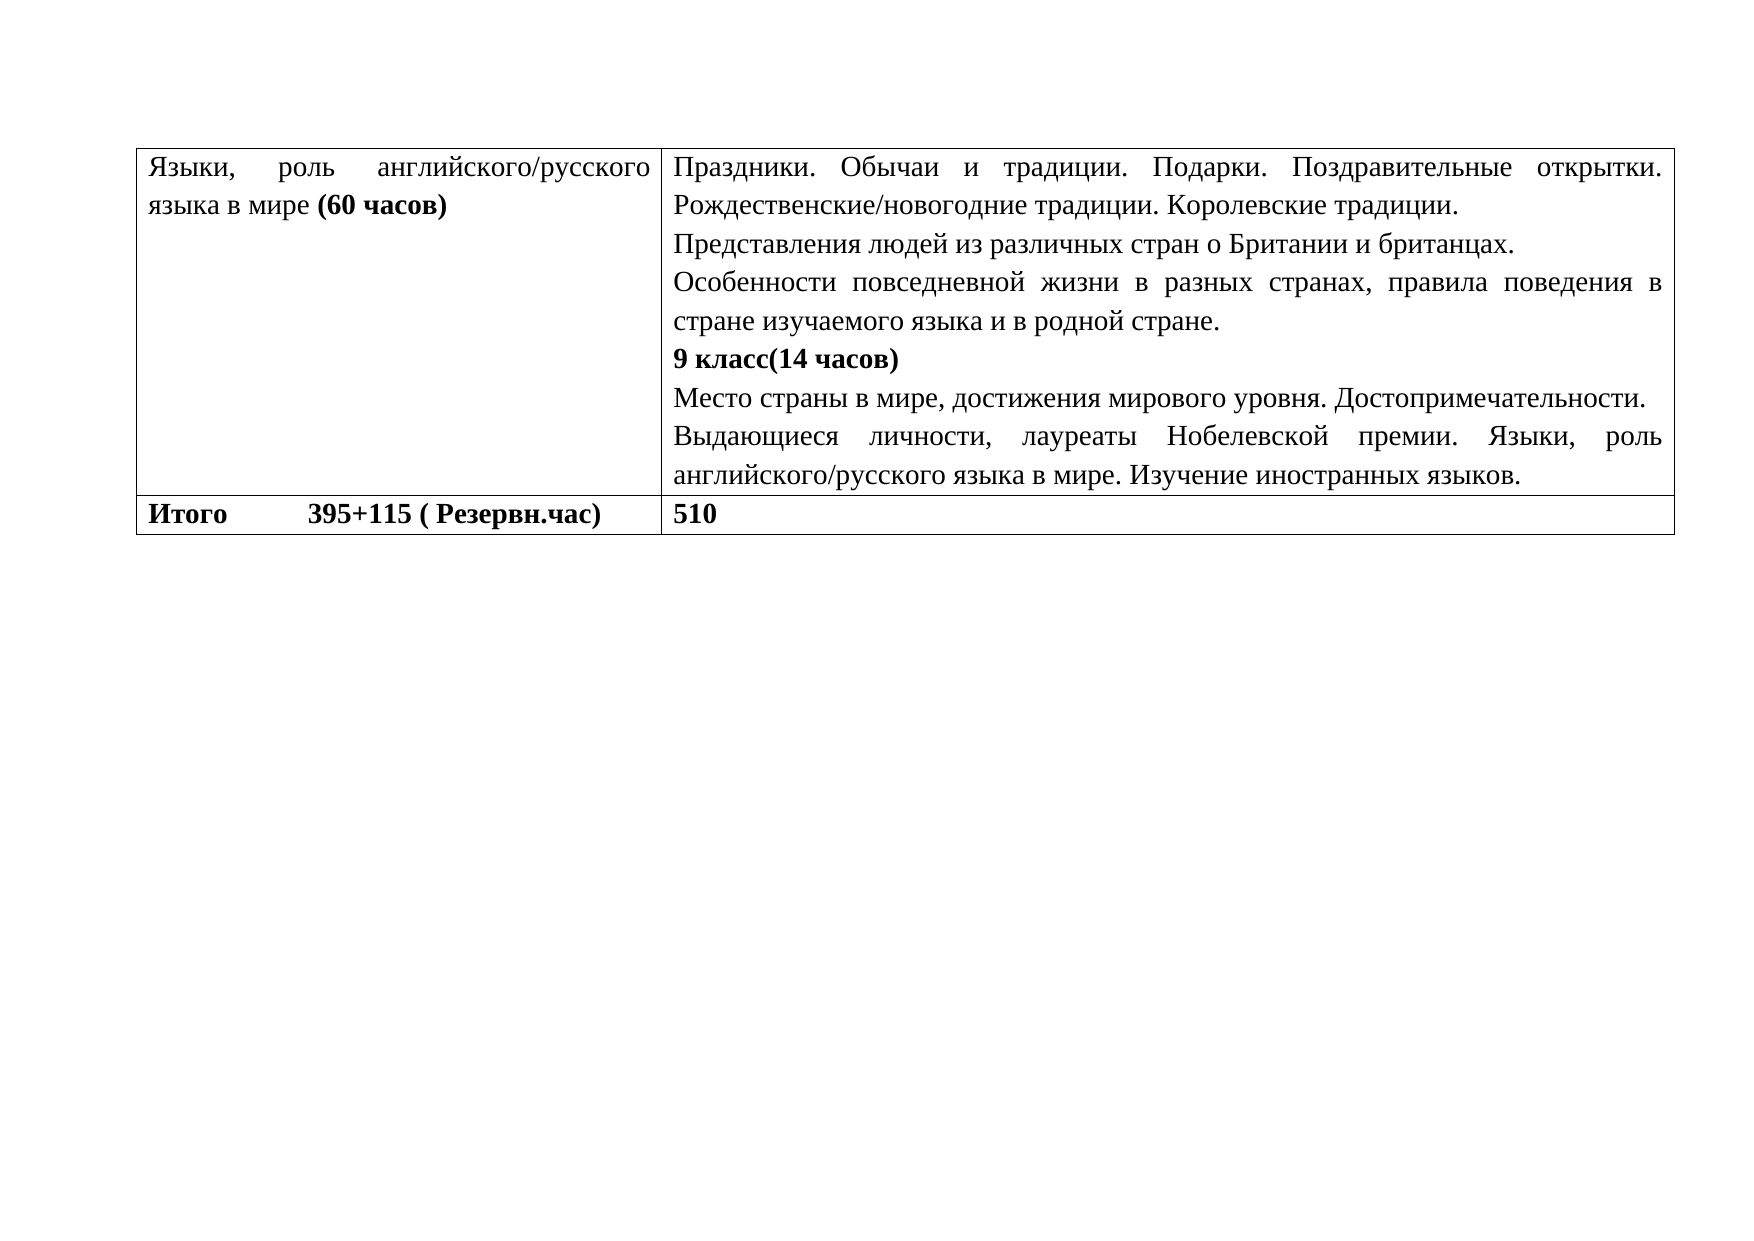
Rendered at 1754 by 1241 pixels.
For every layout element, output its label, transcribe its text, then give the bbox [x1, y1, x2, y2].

table_cell 510 [662, 496, 1674, 534]
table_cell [662, 149, 1674, 495]
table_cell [137, 149, 661, 495]
table_cell Итого 395+115 ( Резервн.час) [137, 496, 661, 534]
